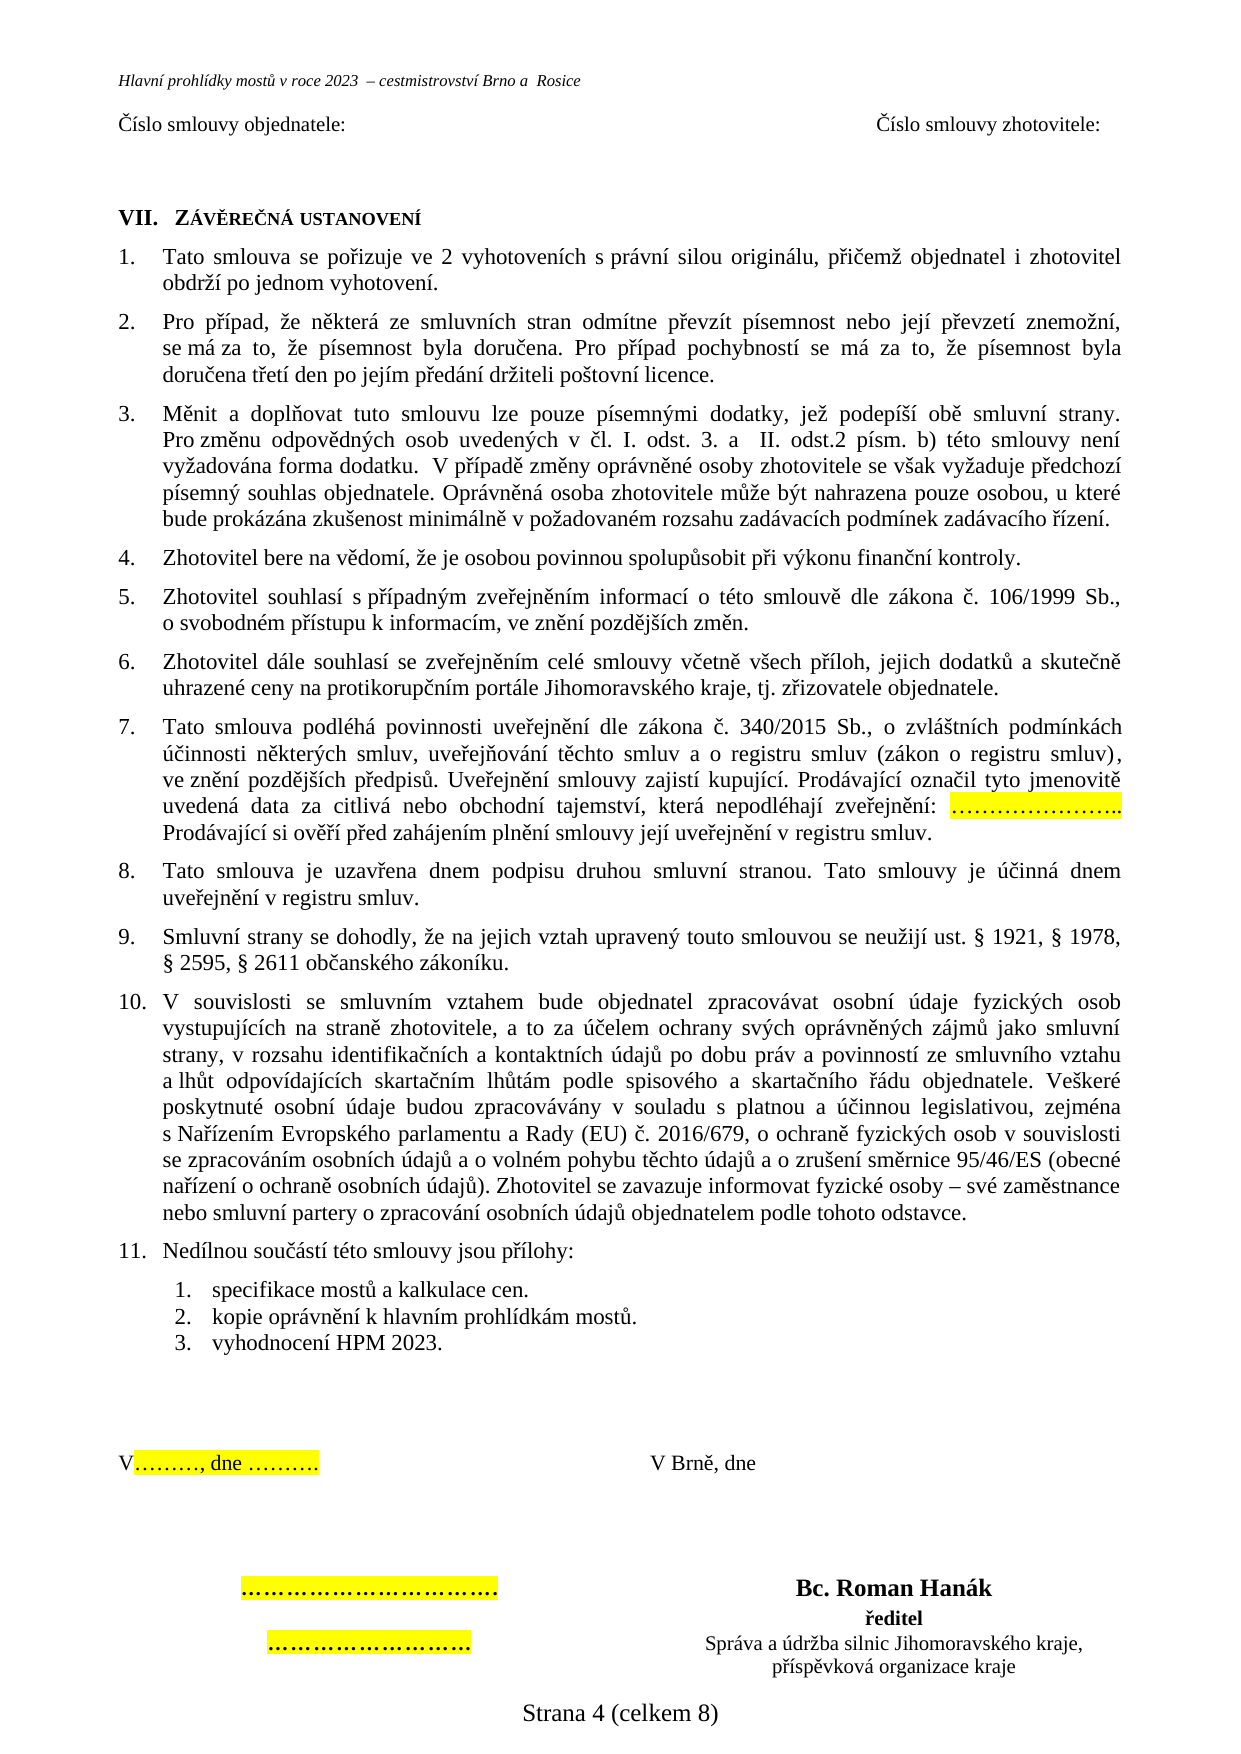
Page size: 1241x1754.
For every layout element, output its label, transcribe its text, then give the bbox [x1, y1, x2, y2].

list Závěrečná ustanovení [118, 204, 1122, 230]
list Tato smlouva je uzavřena dnem podpisu druhou smluvní stranou. Tato smlouvy je účinná dnem uveřejnění v registru smluv. [118, 857, 1122, 910]
table_cell ……………………… [107, 1606, 632, 1678]
list Smluvní strany se dohodly, že na jejich vztah upravený touto smlouvou se neužijí ust. § 1921, § 1978, § 2595, § 2611 občanského zákoníku. [118, 923, 1122, 975]
list Zhotovitel bere na vědomí, že je osobou povinnou spolupůsobit při výkonu finanční kontroly. [118, 544, 1122, 570]
table_header V………, dne ………. [107, 1362, 638, 1525]
list Zhotovitel dále souhlasí se zveřejněním celé smlouvy včetně všech příloh, jejich dodatků a skutečně uhrazené ceny na protikorupčním portále Jihomoravského kraje, tj. zřizovatele objednatele. [118, 648, 1122, 701]
table_cell ředitel Správa a údržba silnic Jihomoravského kraje, příspěvková organizace kraje [632, 1606, 1156, 1678]
list Tato smlouva podléhá povinnosti uveřejnění dle zákona č. 340/2015 Sb., o zvláštních podmínkách účinnosti některých smluv, uveřejňování těchto smluv a o registru smluv (zákon o registru smluv), ve znění pozdějších předpisů. Uveřejnění smlouvy zajistí kupující. Prodávající označil tyto jmenovitě uvedená data za citlivá nebo obchodní tajemství, která nepodléhají zveřejnění: ………………….. Prodávající si ověří před zahájením plnění smlouvy její uveřejnění v registru smluv. [118, 713, 1122, 845]
list vyhodnocení HPM 2023. [174, 1329, 1122, 1356]
list V souvislosti se smluvním vztahem bude objednatel zpracovávat osobní údaje fyzických osob vystupujících na straně zhotovitele, a to za účelem ochrany svých oprávněných zájmů jako smluvní strany, v rozsahu identifikačních a kontaktních údajů po dobu práv a povinností ze smluvního vztahu a lhůt odpovídajících skartačním lhůtám podle spisového a skartačního řádu objednatele. Veškeré poskytnuté osobní údaje budou zpracovávány v souladu s platnou a účinnou legislativou, zejména s Nařízením Evropského parlamentu a Rady (EU) č. 2016/679, o ochraně fyzických osob v souvislosti se zpracováním osobních údajů a o volném pohybu těchto údajů a o zrušení směrnice 95/46/ES (obecné nařízení o ochraně osobních údajů). Zhotovitel se zavazuje informovat fyzické osoby – své zaměstnance nebo smluvní partery o zpracování osobních údajů objednatelem podle tohoto odstavce. [118, 988, 1122, 1225]
list Měnit a doplňovat tuto smlouvu lze pouze písemnými dodatky, jež podepíší obě smluvní strany. Pro změnu odpovědných osob uvedených v čl. I. odst. 3. a II. odst.2 písm. b) této smlouvy není vyžadována forma dodatku. V případě změny oprávněné osoby zhotovitele se však vyžaduje předchozí písemný souhlas objednatele. Oprávněná osoba zhotovitele může být nahrazena pouze osobou, u které bude prokázána zkušenost minimálně v požadovaném rozsahu zadávacích podmínek zadávacího řízení. [118, 400, 1122, 531]
table_header Bc. Roman Hanák [632, 1569, 1156, 1606]
list Tato smlouva se pořizuje ve 2 vyhotoveních s právní silou originálu, přičemž objednatel i zhotovitel obdrží po jednom vyhotovení. [118, 243, 1122, 296]
table_header ……………………………. [107, 1569, 632, 1606]
list specifikace mostů a kalkulace cen. [174, 1276, 1122, 1303]
list Zhotovitel souhlasí s případným zveřejněním informací o této smlouvě dle zákona č. 106/1999 Sb., o svobodném přístupu k informacím, ve znění pozdějších změn. [118, 583, 1122, 636]
list Nedílnou součástí této smlouvy jsou přílohy: [118, 1238, 1122, 1264]
list Pro případ, že některá ze smluvních stran odmítne převzít písemnost nebo její převzetí znemožní, se má za to, že písemnost byla doručena. Pro případ pochybností se má za to, že písemnost byla doručena třetí den po jejím předání držiteli poštovní licence. [118, 308, 1122, 387]
list kopie oprávnění k hlavním prohlídkám mostů. [174, 1303, 1122, 1329]
table_header V Brně, dne [639, 1362, 1170, 1525]
